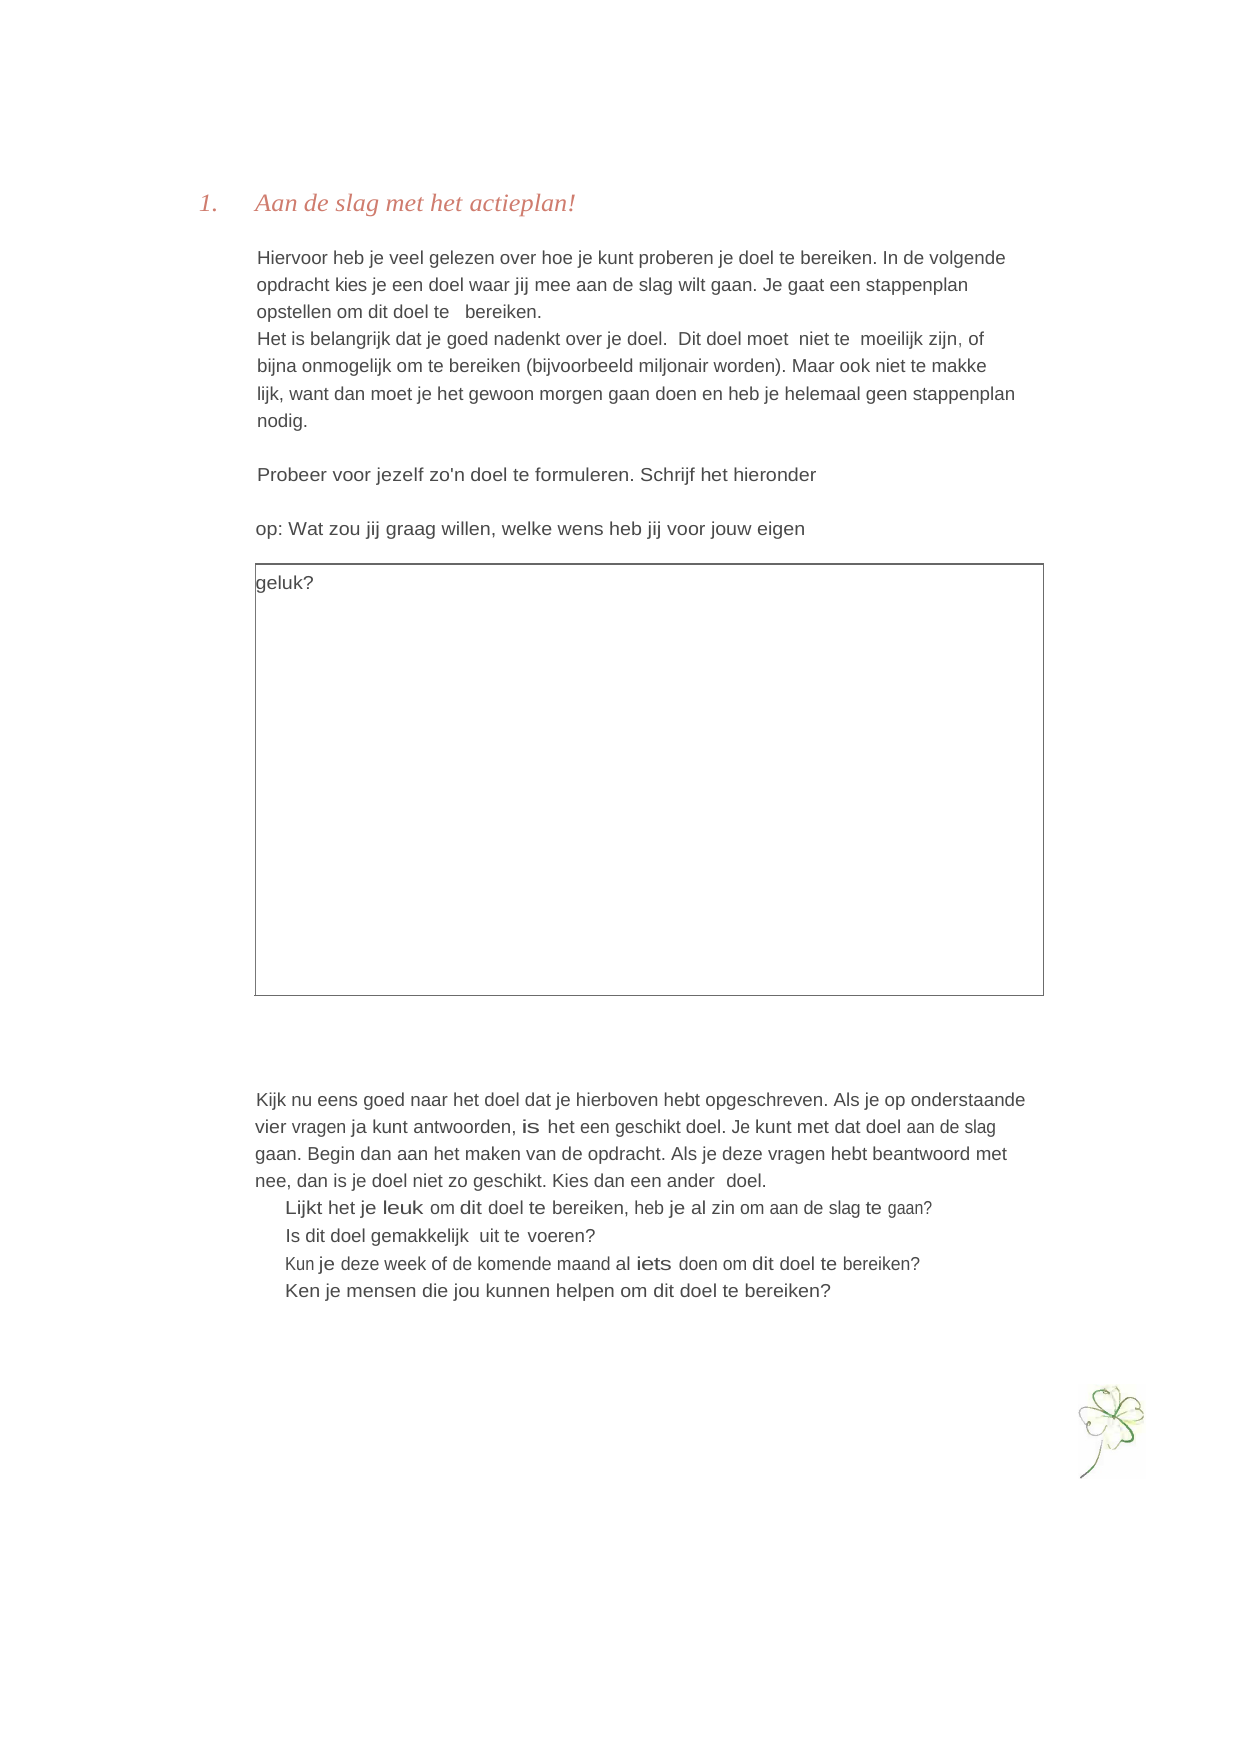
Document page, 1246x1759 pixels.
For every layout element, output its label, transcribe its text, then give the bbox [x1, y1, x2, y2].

picture [1077, 1384, 1146, 1479]
text Hiervoor heb je veel gelezen over hoe je kunt proberen je doel te bereiken. In de volgende opdracht kies je een doel waar jij mee aan de slag wilt gaan. Je gaat een stappenplan opstellen om dit doel te bereiken. [256, 247, 1039, 323]
text 1. Aan de slag met het actieplan! [198, 188, 1039, 216]
text Probeer voor jezelf zo'n doel te formuleren. Schrijf het hieronder op: Wat zou jij graag willen, welke wens heb jij voor jouw eigen geluk? [255, 464, 843, 593]
text Het is belangrijk dat je goed nadenkt over je doel. Dit doel moet niet te moeilijk zijn, of bijna onmogelijk om te bereiken (bijvoorbeeld miljonair worden). Maar ook niet te makke­ lijk, want dan moet je het gewoon morgen gaan doen en heb je helemaal geen stappenplan nodig. [257, 328, 1020, 431]
text Lijkt het je leuk om dit doel te bereiken, heb je al zin om aan de slag te gaan? Is dit doel gemakkelijk uit te voeren? [285, 1197, 951, 1247]
text Kijk nu eens goed naar het doel dat je hierboven hebt opgeschreven. Als je op onderstaande vier vragen ja kunt antwoorden, is het een geschikt doel. Je kunt met dat doel aan de slag gaan. Begin dan aan het maken van de opdracht. Als je deze vragen hebt beantwoord met nee, dan is je doel niet zo geschikt. Kies dan een ander doel. [255, 1089, 1039, 1192]
text Kun je deze week of de komende maand al iets doen om dit doel te bereiken? Ken je mensen die jou kunnen helpen om dit doel te bereiken? [285, 1253, 951, 1302]
